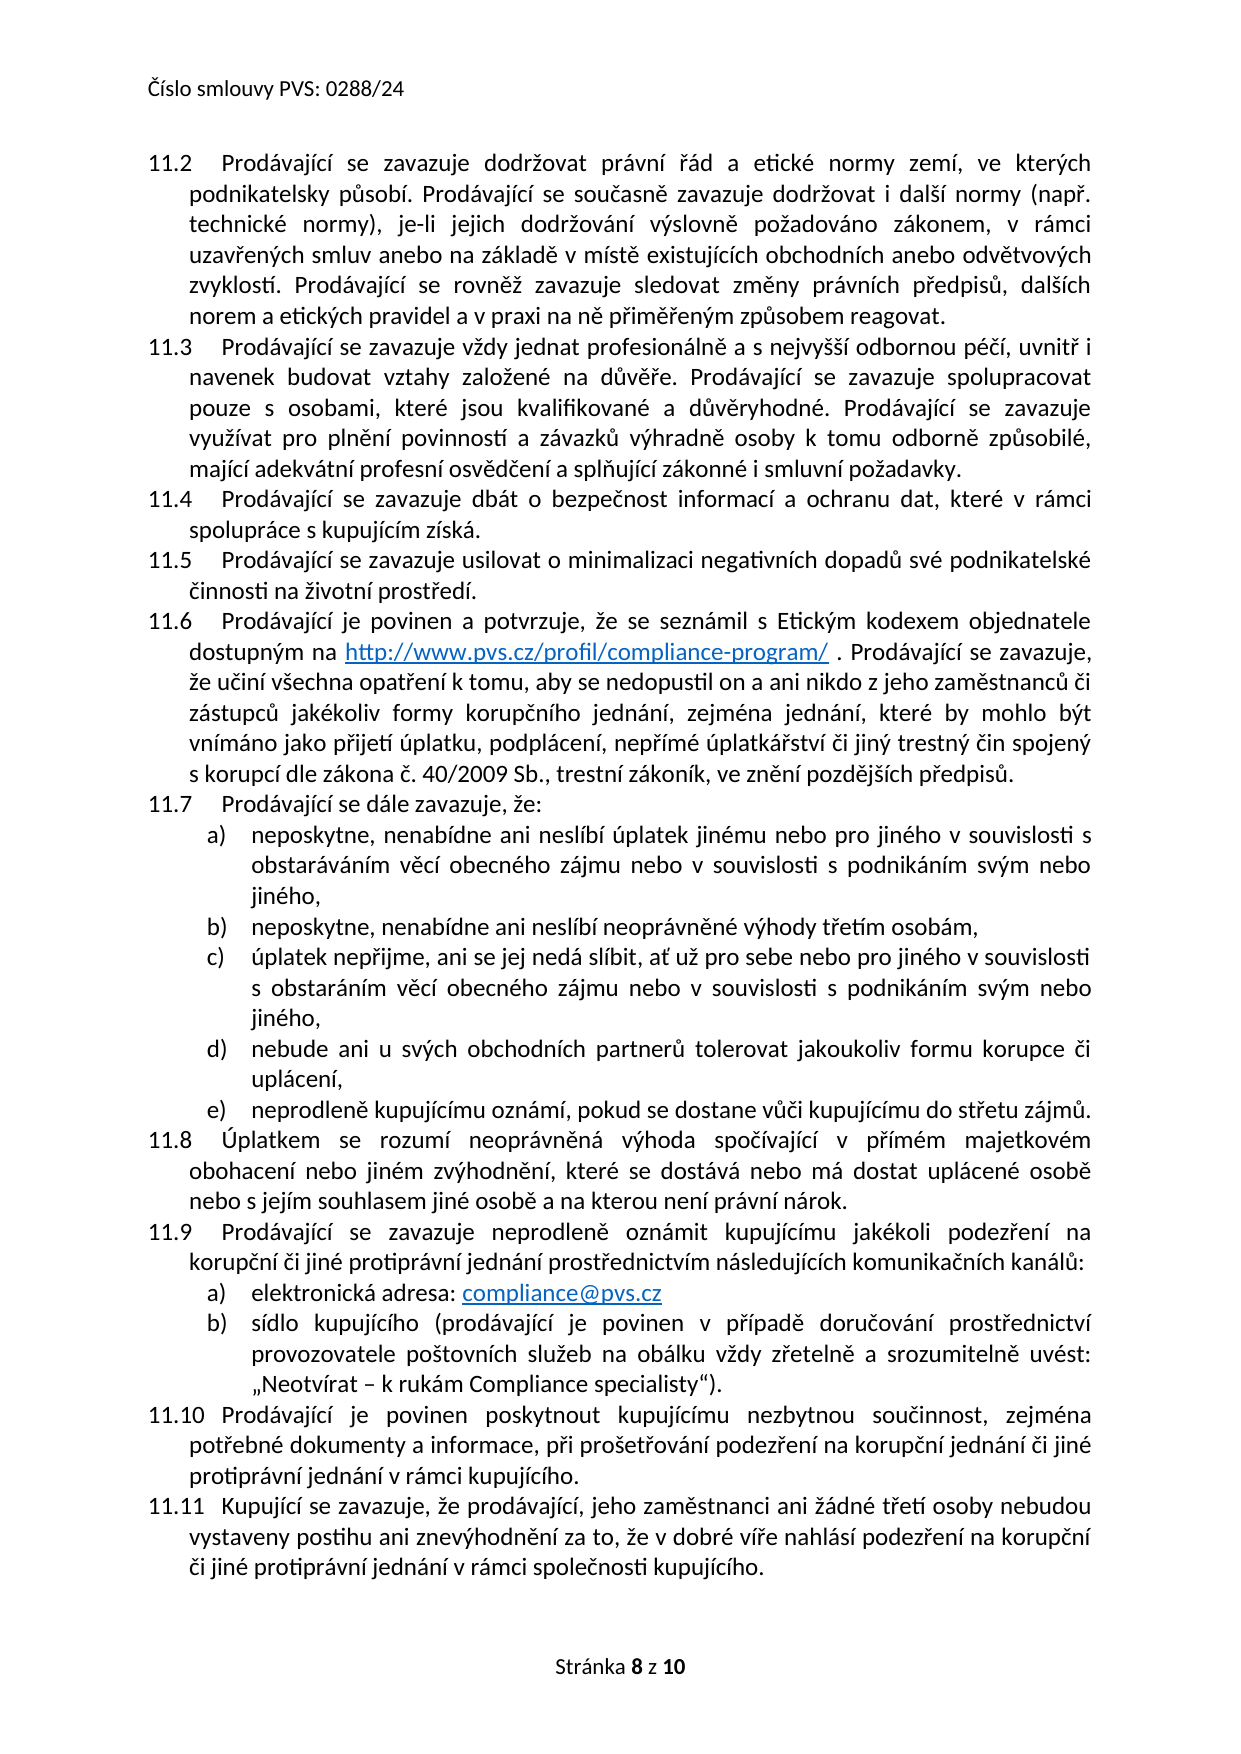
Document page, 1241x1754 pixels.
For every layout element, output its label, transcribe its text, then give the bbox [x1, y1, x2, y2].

list b) sídlo kupujícího (prodávající je povinen v případě doručování prostřednictví provozovatele poštovních služeb na obálku vždy zřetelně a srozumitelně uvést: „Neotvírat – k rukám Compliance specialisty“). [207, 1307, 1093, 1399]
list a) neposkytne, nenabídne ani neslíbí úplatek jinému nebo pro jiného v souvislosti s obstaráváním věcí obecného zájmu nebo v souvislosti s podnikáním svým nebo jiného, [207, 819, 1093, 911]
list e) neprodleně kupujícímu oznámí, pokud se dostane vůči kupujícímu do střetu zájmů. [207, 1094, 1093, 1124]
list 11.4 Prodávající se zavazuje dbát o bezpečnost informací a ochranu dat, které v rámci spolupráce s kupujícím získá. [148, 483, 1093, 544]
list 11.7 Prodávající se dále zavazuje, že: [148, 788, 1093, 819]
list 11.6 Prodávající je povinen a potvrzuje, že se seznámil s Etickým kodexem objednatele dostupným na http://www.pvs.cz/profil/compliance-program/ . Prodávající se zavazuje, že učiní všechna opatření k tomu, aby se nedopustil on a ani nikdo z jeho zaměstnanců či zástupců jakékoliv formy korupčního jednání, zejména jednání, které by mohlo být vnímáno jako přijetí úplatku, podplácení, nepřímé úplatkářství či jiný trestný čin spojený s korupcí dle zákona č. 40/2009 Sb., trestní zákoník, ve znění pozdějších předpisů. [148, 605, 1093, 788]
list 11.2 Prodávající se zavazuje dodržovat právní řád a etické normy zemí, ve kterých podnikatelsky působí. Prodávající se současně zavazuje dodržovat i další normy (např. technické normy), je-li jejich dodržování výslovně požadováno zákonem, v rámci uzavřených smluv anebo na základě v místě existujících obchodních anebo odvětvových zvyklostí. Prodávající se rovněž zavazuje sledovat změny právních předpisů, dalších norem a etických pravidel a v praxi na ně přiměřeným způsobem reagovat. [148, 148, 1093, 331]
list 11.3 Prodávající se zavazuje vždy jednat profesionálně a s nejvyšší odbornou péčí, uvnitř i navenek budovat vztahy založené na důvěře. Prodávající se zavazuje spolupracovat pouze s osobami, které jsou kvalifikované a důvěryhodné. Prodávající se zavazuje využívat pro plnění povinností a závazků výhradně osoby k tomu odborně způsobilé, mající adekvátní profesní osvědčení a splňující zákonné i smluvní požadavky. [148, 331, 1093, 483]
list c) úplatek nepřijme, ani se jej nedá slíbit, ať už pro sebe nebo pro jiného v souvislosti s obstaráním věcí obecného zájmu nebo v souvislosti s podnikáním svým nebo jiného, [207, 941, 1093, 1033]
list d) nebude ani u svých obchodních partnerů tolerovat jakoukoliv formu korupce či uplácení, [207, 1033, 1093, 1094]
list b) neposkytne, nenabídne ani neslíbí neoprávněné výhody třetím osobám, [207, 911, 1093, 941]
list 11.10 Prodávající je povinen poskytnout kupujícímu nezbytnou součinnost, zejména potřebné dokumenty a informace, při prošetřování podezření na korupční jednání či jiné protiprávní jednání v rámci kupujícího. [148, 1399, 1093, 1491]
list 11.9 Prodávající se zavazuje neprodleně oznámit kupujícímu jakékoli podezření na korupční či jiné protiprávní jednání prostřednictvím následujících komunikačních kanálů: [148, 1216, 1093, 1277]
list 11.8 Úplatkem se rozumí neoprávněná výhoda spočívající v přímém majetkovém obohacení nebo jiném zvýhodnění, které se dostává nebo má dostat uplácené osobě nebo s jejím souhlasem jiné osobě a na kterou není právní nárok. [148, 1124, 1093, 1216]
list 11.11 Kupující se zavazuje, že prodávající, jeho zaměstnanci ani žádné třetí osoby nebudou vystaveny postihu ani znevýhodnění za to, že v dobré víře nahlásí podezření na korupční či jiné protiprávní jednání v rámci společnosti kupujícího. [148, 1491, 1093, 1582]
list a) elektronická adresa: compliance@pvs.cz [207, 1277, 1093, 1307]
list 11.5 Prodávající se zavazuje usilovat o minimalizaci negativních dopadů své podnikatelské činnosti na životní prostředí. [148, 544, 1093, 605]
